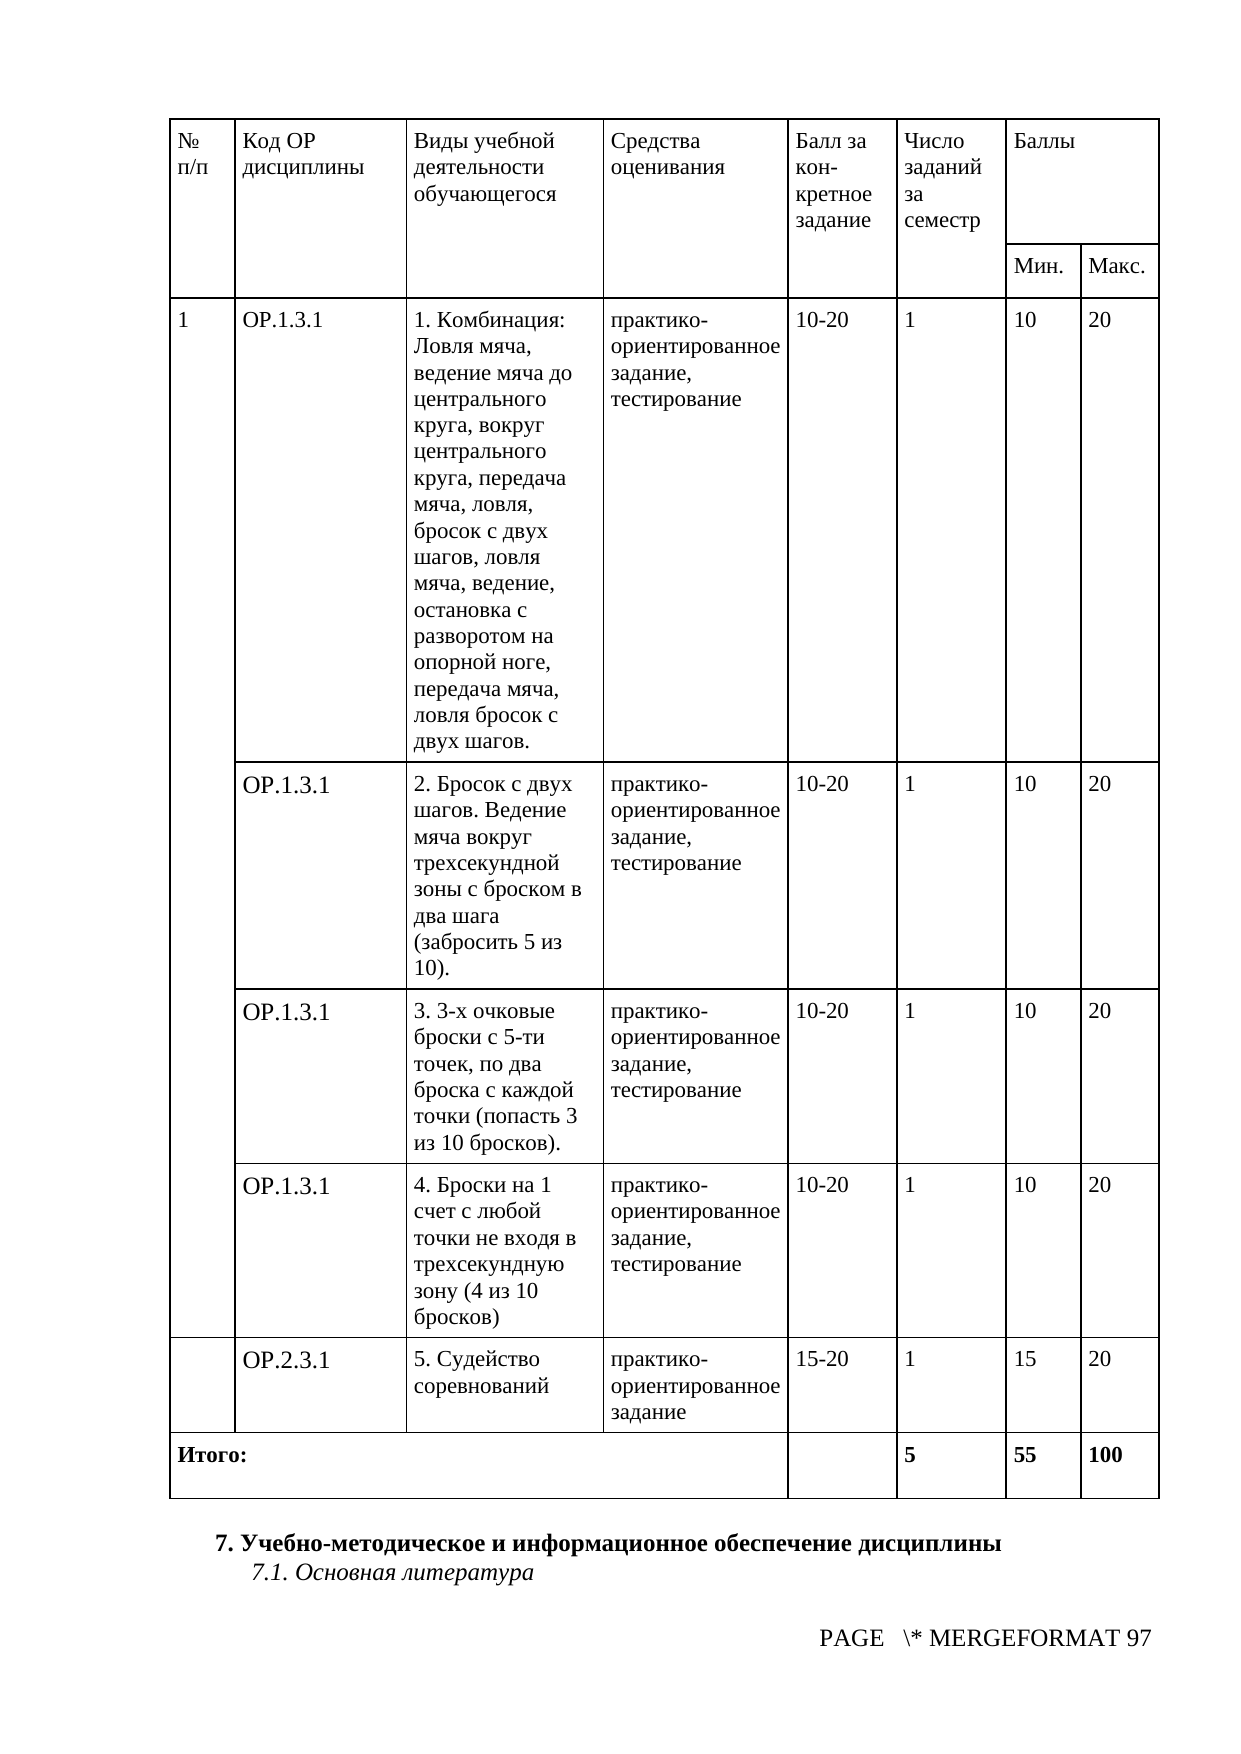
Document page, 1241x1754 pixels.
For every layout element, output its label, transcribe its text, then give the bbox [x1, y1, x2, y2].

table_cell ОР.2.3.1 [236, 1338, 406, 1432]
table_cell ОР.1.3.1 [236, 763, 406, 988]
table_cell ОР.1.3.1 [236, 1164, 406, 1337]
table_cell 55 [1007, 1433, 1080, 1498]
table_cell 20 [1082, 1164, 1158, 1337]
text 7.1. Основная литература [177, 1557, 1152, 1585]
table_cell 1. Комбинация: Ловля мяча, ведение мяча до центрального круга, вокруг центрального круга, передача мяча, ловля, бросок с двух шагов, ловля мяча, ведение, остановка с разворотом на опорной ноге, передача мяча, ловля бросок с двух шагов. [407, 299, 603, 761]
table_cell 20 [1082, 763, 1158, 988]
table_cell ОР.1.3.1 [236, 299, 406, 761]
table_cell 10 [1007, 990, 1080, 1162]
table_cell практико-ориентированное задание, тестирование [604, 1164, 787, 1337]
table_cell [171, 1338, 234, 1432]
table_cell 2. Бросок с двух шагов. Ведение мяча вокруг трехсекундной зоны с броском в два шага (забросить 5 из 10). [407, 763, 603, 988]
table_cell 20 [1082, 990, 1158, 1162]
table_cell 10 [1007, 1164, 1080, 1337]
table_cell практико-ориентированное задание, тестирование [604, 990, 787, 1162]
table_header Средства оценивания [604, 120, 787, 297]
table_cell 1 [898, 763, 1005, 988]
table_cell 4. Броски на 1 счет с любой точки не входя в трехсекундную зону (4 из 10 бросков) [407, 1164, 603, 1337]
table_cell 100 [1082, 1433, 1158, 1498]
table_cell практико-ориентированное задание, тестирование [604, 763, 787, 988]
table_cell 5. Судейство соревнований [407, 1338, 603, 1432]
table_header Баллы [1007, 120, 1158, 243]
table_cell 20 [1082, 299, 1158, 761]
text 7. Учебно-методическое и информационное обеспечение дисциплины [177, 1528, 1152, 1557]
table_header Балл за кон-кретное задание [789, 120, 896, 297]
table_cell [789, 1433, 896, 1498]
table_header Число заданий за семестр [898, 120, 1005, 297]
table_cell 10-20 [789, 763, 896, 988]
table_cell 10-20 [789, 299, 896, 761]
table_cell Макс. [1082, 245, 1158, 297]
table_cell Итого: [171, 1433, 787, 1498]
table_cell 5 [898, 1433, 1005, 1498]
table_header Код ОР дисциплины [236, 120, 406, 297]
table_cell 1 [898, 1338, 1005, 1432]
table_header № п/п [171, 120, 234, 297]
table_cell 1 [898, 299, 1005, 761]
table_cell 1 [898, 990, 1005, 1162]
table_cell 15-20 [789, 1338, 896, 1432]
table_cell 3. 3-х очковые броски с 5-ти точек, по два броска с каждой точки (попасть 3 из 10 бросков). [407, 990, 603, 1162]
table_cell 20 [1082, 1338, 1158, 1432]
table_header Виды учебной деятельности обучающегося [407, 120, 603, 297]
table_cell 15 [1007, 1338, 1080, 1432]
table_cell 10 [1007, 299, 1080, 761]
table_cell практико-ориентированное задание, тестирование [604, 299, 787, 761]
table_cell практико-ориентированное задание [604, 1338, 787, 1432]
table_cell Мин. [1007, 245, 1080, 297]
table_cell 10-20 [789, 1164, 896, 1337]
table_cell ОР.1.3.1 [236, 990, 406, 1162]
table_cell 10-20 [789, 990, 896, 1162]
table_cell 10 [1007, 763, 1080, 988]
table_cell 1 [171, 299, 234, 1337]
table_cell 1 [898, 1164, 1005, 1337]
